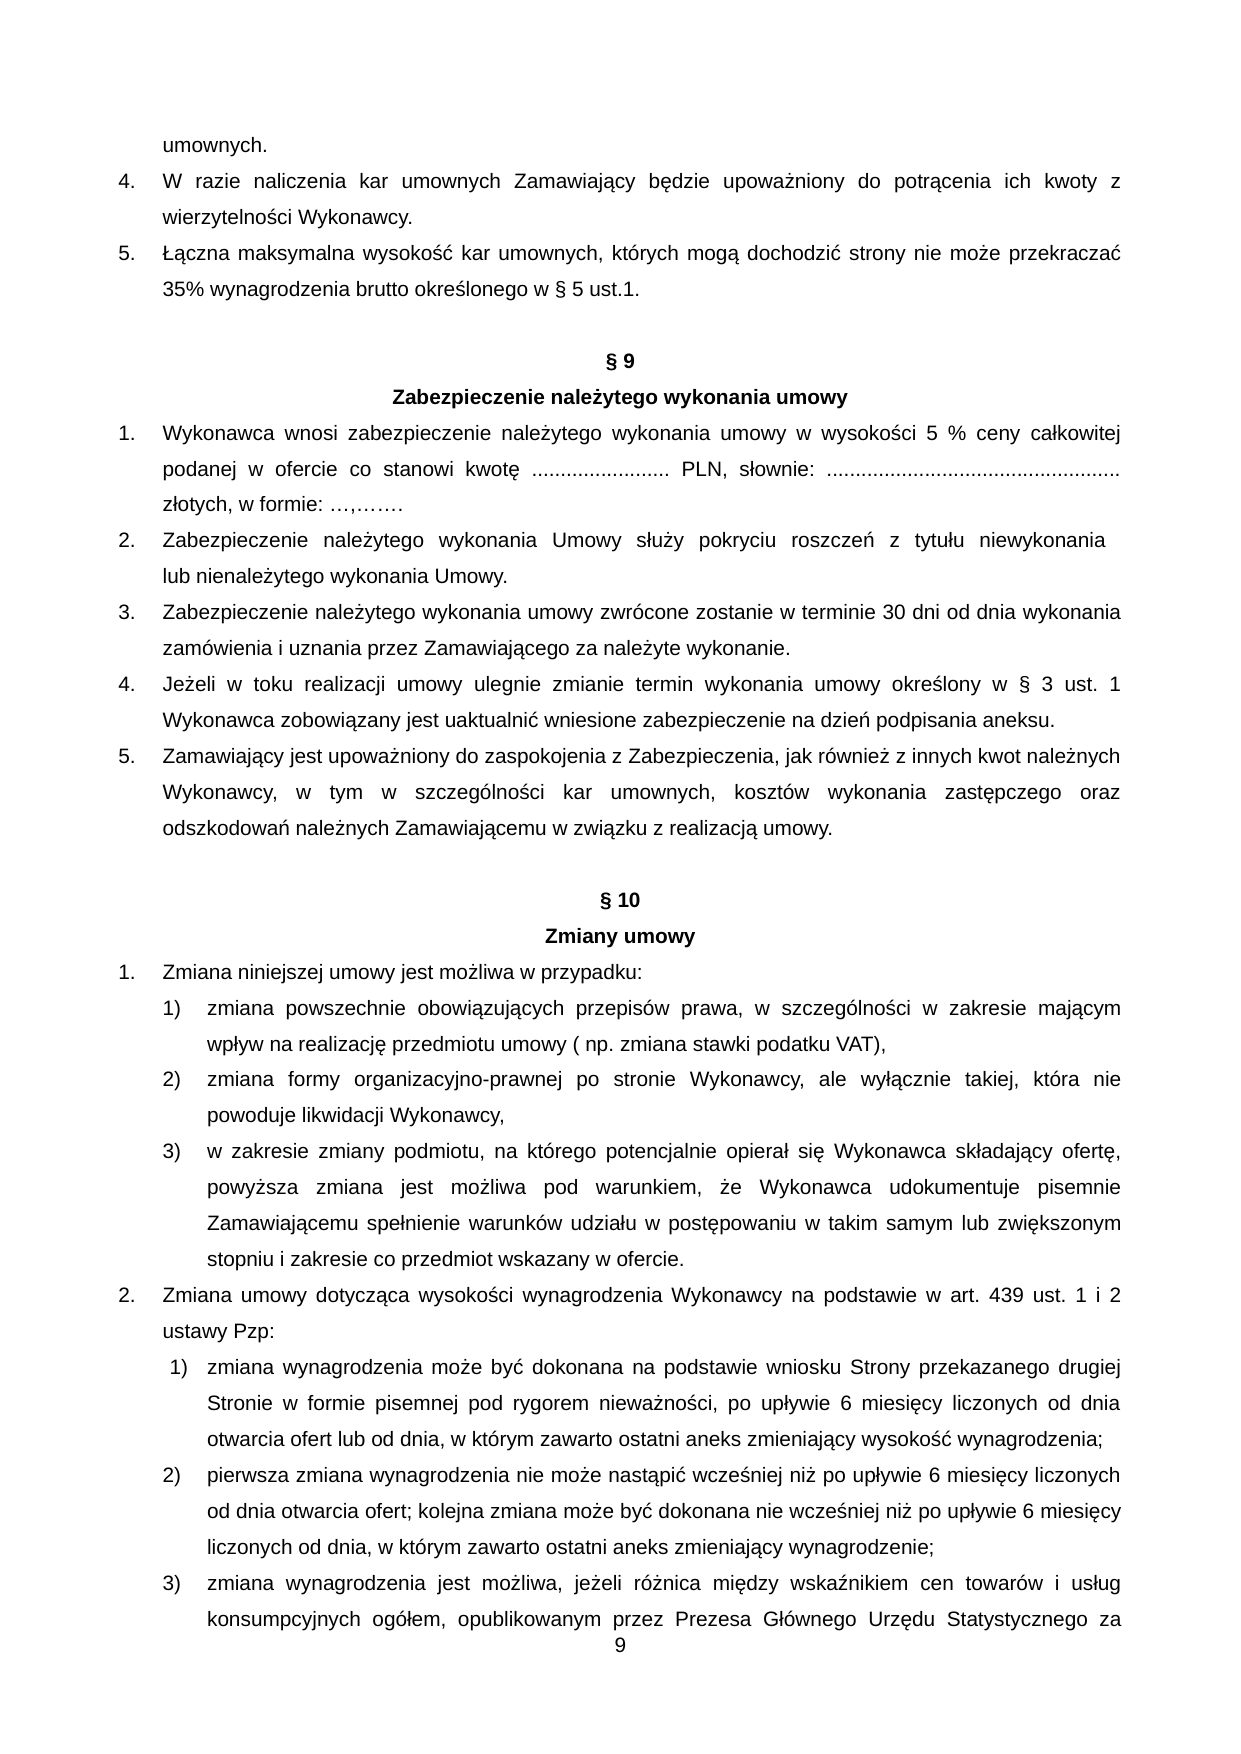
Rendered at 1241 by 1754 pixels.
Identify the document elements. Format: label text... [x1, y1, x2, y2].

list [162, 1570, 1122, 1630]
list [118, 133, 1122, 157]
list zmiana wynagrodzenia może być dokonana na podstawie wniosku Strony przekazanego drugiej Stronie w formie pisemnej pod rygorem nieważności, po upływie 6 miesięcy liczonych od dnia otwarcia ofert lub od dnia, w którym zawarto ostatni aneks zmieniający wysokość wynagrodzenia; [169, 1355, 1122, 1451]
list W razie naliczenia kar umownych Zamawiający będzie upoważniony do potrącenia ich kwoty z wierzytelności Wykonawcy. [118, 169, 1122, 229]
list Zmiana umowy dotycząca wysokości wynagrodzenia Wykonawcy na podstawie w art. 439 ust. 1 i 2 ustawy Pzp: [118, 1283, 1122, 1343]
list Zamawiający jest upoważniony do zaspokojenia z Zabezpieczenia, jak również z innych kwot należnych Wykonawcy, w tym w szczególności kar umownych, kosztów wykonania zastępczego oraz odszkodowań należnych Zamawiającemu w związku z realizacją umowy. [118, 744, 1122, 840]
text § 9 [118, 348, 1122, 372]
list Jeżeli w toku realizacji umowy ulegnie zmianie termin wykonania umowy określony w § 3 ust. 1 Wykonawca zobowiązany jest uaktualnić wniesione zabezpieczenie na dzień podpisania aneksu. [118, 672, 1122, 732]
list pierwsza zmiana wynagrodzenia nie może nastąpić wcześniej niż po upływie 6 miesięcy liczonych od dnia otwarcia ofert; kolejna zmiana może być dokonana nie wcześniej niż po upływie 6 miesięcy liczonych od dnia, w którym zawarto ostatni aneks zmieniający wynagrodzenie; [162, 1463, 1122, 1558]
list Łączna maksymalna wysokość kar umownych, których mogą dochodzić strony nie może przekraczać 35% wynagrodzenia brutto określonego w § 5 ust.1. [118, 241, 1122, 301]
text Zabezpieczenie należytego wykonania umowy [118, 384, 1122, 408]
text Zmiany umowy [118, 923, 1122, 947]
list Wykonawca wnosi zabezpieczenie należytego wykonania umowy w wysokości 5 % ceny całkowitej podanej w ofercie co stanowi kwotę ........................ PLN, słownie: ................................................... złotych, w formie: …,……. [118, 420, 1122, 516]
list zmiana powszechnie obowiązujących przepisów prawa, w szczególności w zakresie mającym wpływ na realizację przedmiotu umowy ( np. zmiana stawki podatku VAT), [162, 995, 1122, 1055]
list Zabezpieczenie należytego wykonania Umowy służy pokryciu roszczeń z tytułu niewykonania lub nienależytego wykonania Umowy. [118, 528, 1122, 588]
list Zabezpieczenie należytego wykonania umowy zwrócone zostanie w terminie 30 dni od dnia wykonania zamówienia i uznania przez Zamawiającego za należyte wykonanie. [118, 600, 1122, 660]
list zmiana formy organizacyjno-prawnej po stronie Wykonawcy, ale wyłącznie takiej, która nie powoduje likwidacji Wykonawcy, [162, 1067, 1122, 1127]
text § 10 [118, 888, 1122, 912]
list w zakresie zmiany podmiotu, na którego potencjalnie opierał się Wykonawca składający ofertę, powyższa zmiana jest możliwa pod warunkiem, że Wykonawca udokumentuje pisemnie Zamawiającemu spełnienie warunków udziału w postępowaniu w takim samym lub zwiększonym stopniu i zakresie co przedmiot wskazany w ofercie. [162, 1139, 1122, 1271]
list Zmiana niniejszej umowy jest możliwa w przypadku: [118, 959, 1122, 983]
